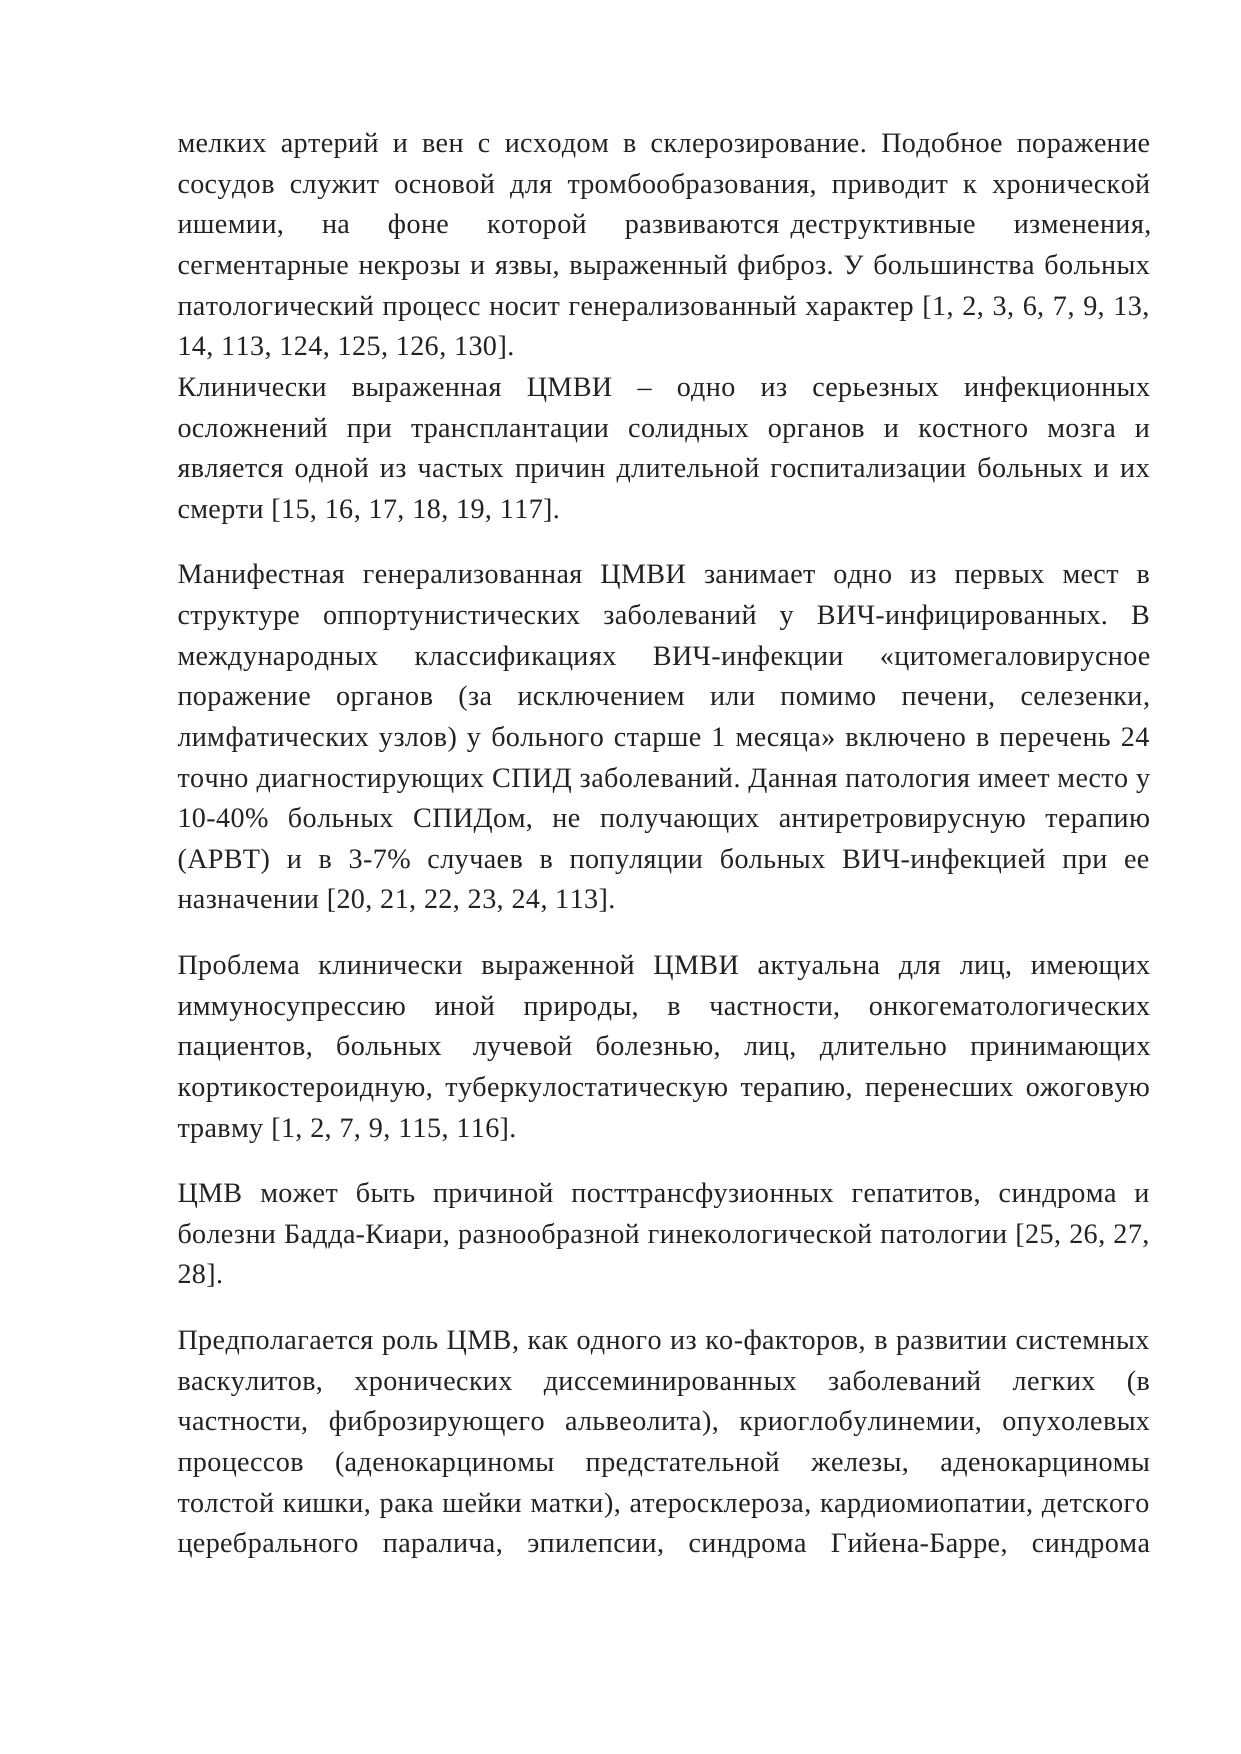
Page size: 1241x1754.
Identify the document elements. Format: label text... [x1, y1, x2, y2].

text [177, 118, 1152, 362]
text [177, 1315, 1152, 1559]
text ЦМВ может быть причиной посттрансфузионных гепатитов, синдрома и болезни Бадда-Киари, разнообразной гинекологической патологии [25, 26, 27, 28]. [177, 1168, 1152, 1290]
text Проблема клинически выраженной ЦМВИ актуальна для лиц, имеющих иммуносупрессию иной природы, в частности, онкогематологических пациентов, больных лучевой болезнью, лиц, длительно принимающих кортикостероидную, туберкулостатическую терапию, перенесших ожоговую травму [1, 2, 7, 9, 115, 116]. [177, 940, 1152, 1143]
text Клинически выраженная ЦМВИ – одно из серьезных инфекционных осложнений при трансплантации солидных органов и костного мозга и является одной из частых причин длительной госпитализации больных и их смерти [15, 16, 17, 18, 19, 117]. [177, 362, 1152, 524]
text Манифестная генерализованная ЦМВИ занимает одно из первых мест в структуре оппортунистических заболеваний у ВИЧ-инфицированных. В международных классификациях ВИЧ-инфекции «цитомегаловирусное поражение органов (за исключением или помимо печени, селезенки, лимфатических узлов) у больного старше 1 месяца» включено в перечень 24 точно диагностирующих СПИД заболеваний. Данная патология имеет место у 10-40% больных СПИДом, не получающих антиретровирусную терапию (АРВТ) и в 3-7% случаев в популяции больных ВИЧ-инфекцией при ее назначении [20, 21, 22, 23, 24, 113]. [177, 549, 1152, 915]
